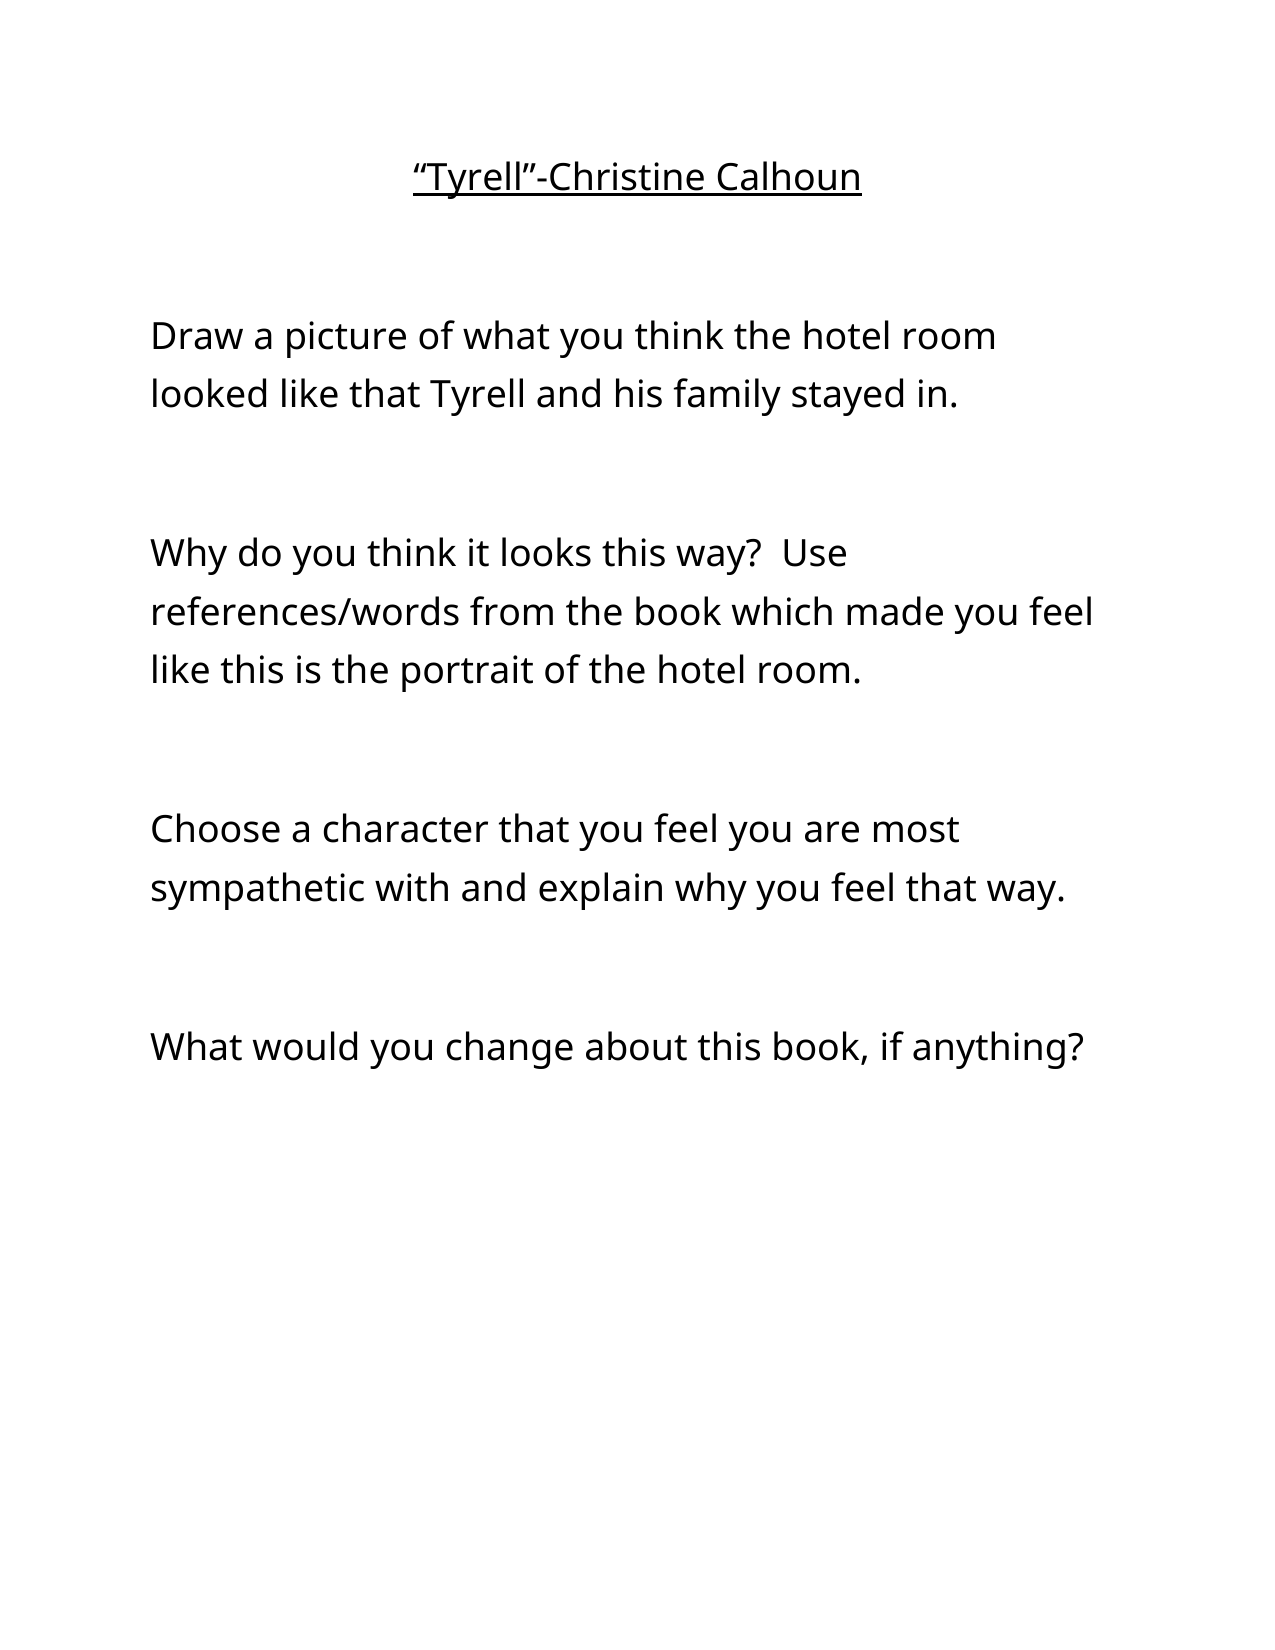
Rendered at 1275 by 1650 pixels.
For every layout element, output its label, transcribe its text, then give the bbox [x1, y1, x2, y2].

text Draw a picture of what you think the hotel room looked like that Tyrell and his family stayed in. [150, 309, 1125, 419]
text What would you change about this book, if anything? [150, 1020, 1125, 1071]
text “Tyrell”-Christine Calhoun [150, 150, 1125, 201]
text Why do you think it looks this way? Use references/words from the book which made you feel like this is the portrait of the hotel room. [150, 527, 1125, 695]
text Choose a character that you feel you are most sympathetic with and explain why you feel that way. [150, 803, 1125, 912]
